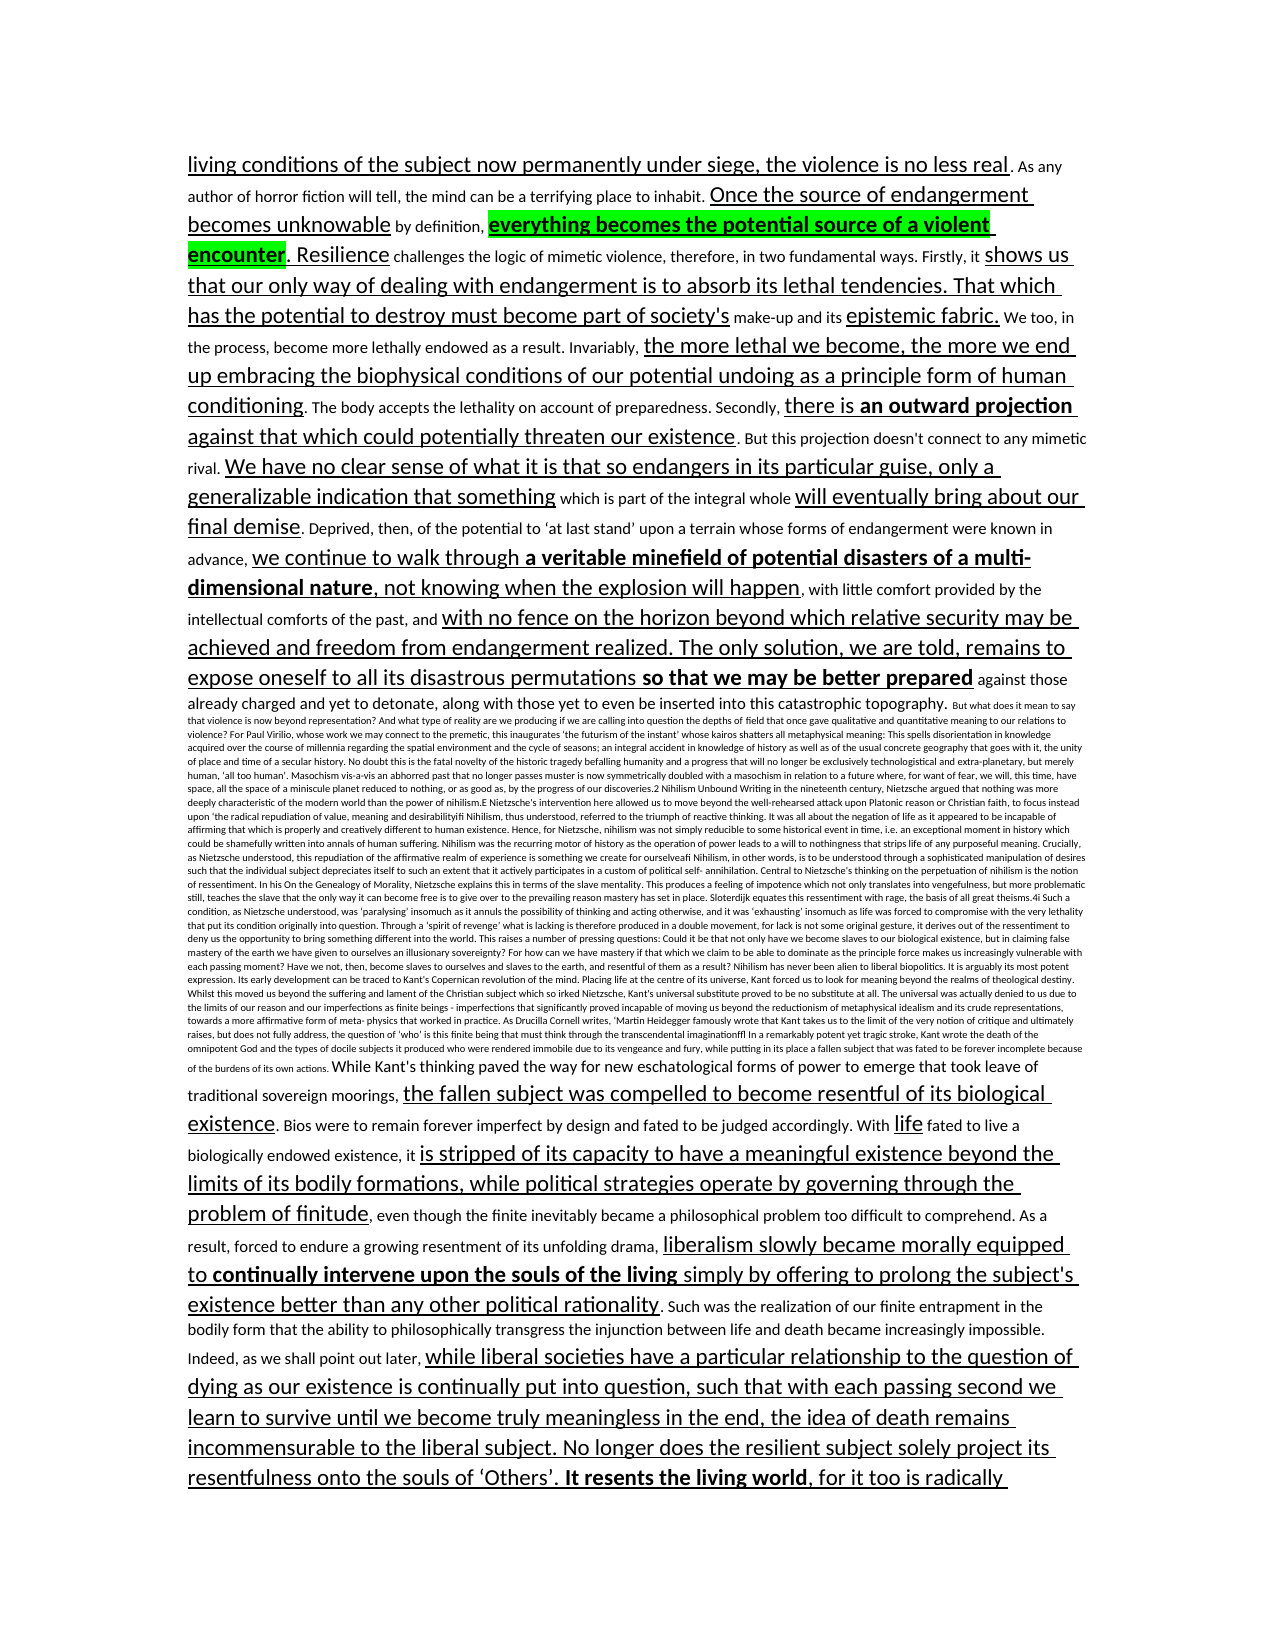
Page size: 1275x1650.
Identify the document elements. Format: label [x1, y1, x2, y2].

text [187, 150, 1087, 1491]
